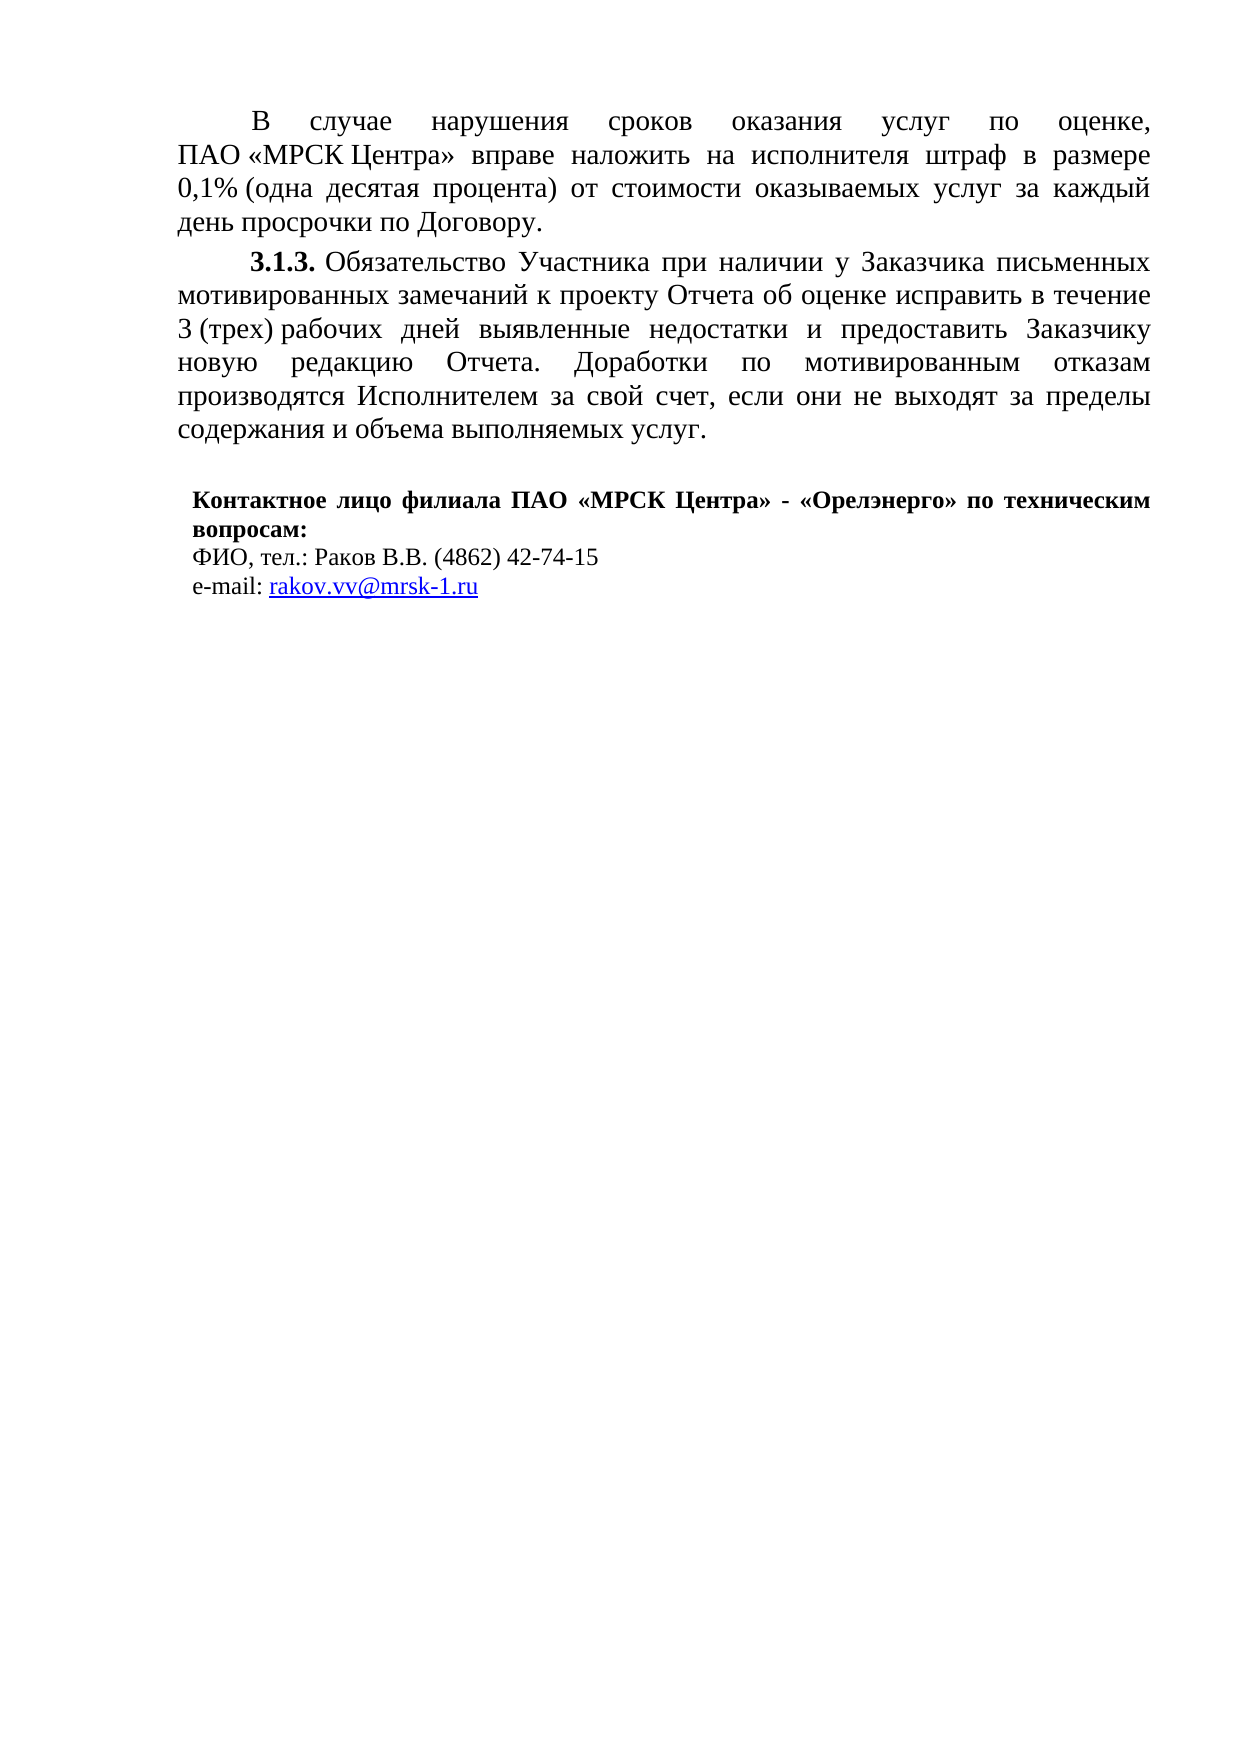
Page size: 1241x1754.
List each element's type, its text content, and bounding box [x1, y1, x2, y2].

list Обязательство Участника при наличии у Заказчика письменных мотивированных замечаний к проекту Отчета об оценке исправить в течение 3 (трех) рабочих дней выявленные недостатки и предоставить Заказчику новую редакцию Отчета. Доработки по мотивированным отказам производятся Исполнителем за свой счет, если они не выходят за пределы содержания и объема выполняемых услуг. [177, 244, 1152, 445]
text Контактное лицо филиала ПАО «МРСК Центра» - «Орелэнерго» по техническим вопросам: [192, 485, 1152, 542]
list В случае нарушения сроков оказания услуг по оценке, ПАО «МРСК Центра» вправе наложить на исполнителя штраф в размере 0,1% (одна десятая процента) от стоимости оказываемых услуг за каждый день просрочки по Договору. [177, 103, 1152, 238]
text ФИО, тел.: Раков В.В. (4862) 42-74-15 [192, 542, 1152, 571]
text e-mail: rakov.vv@mrsk-1.ru [192, 571, 1152, 600]
